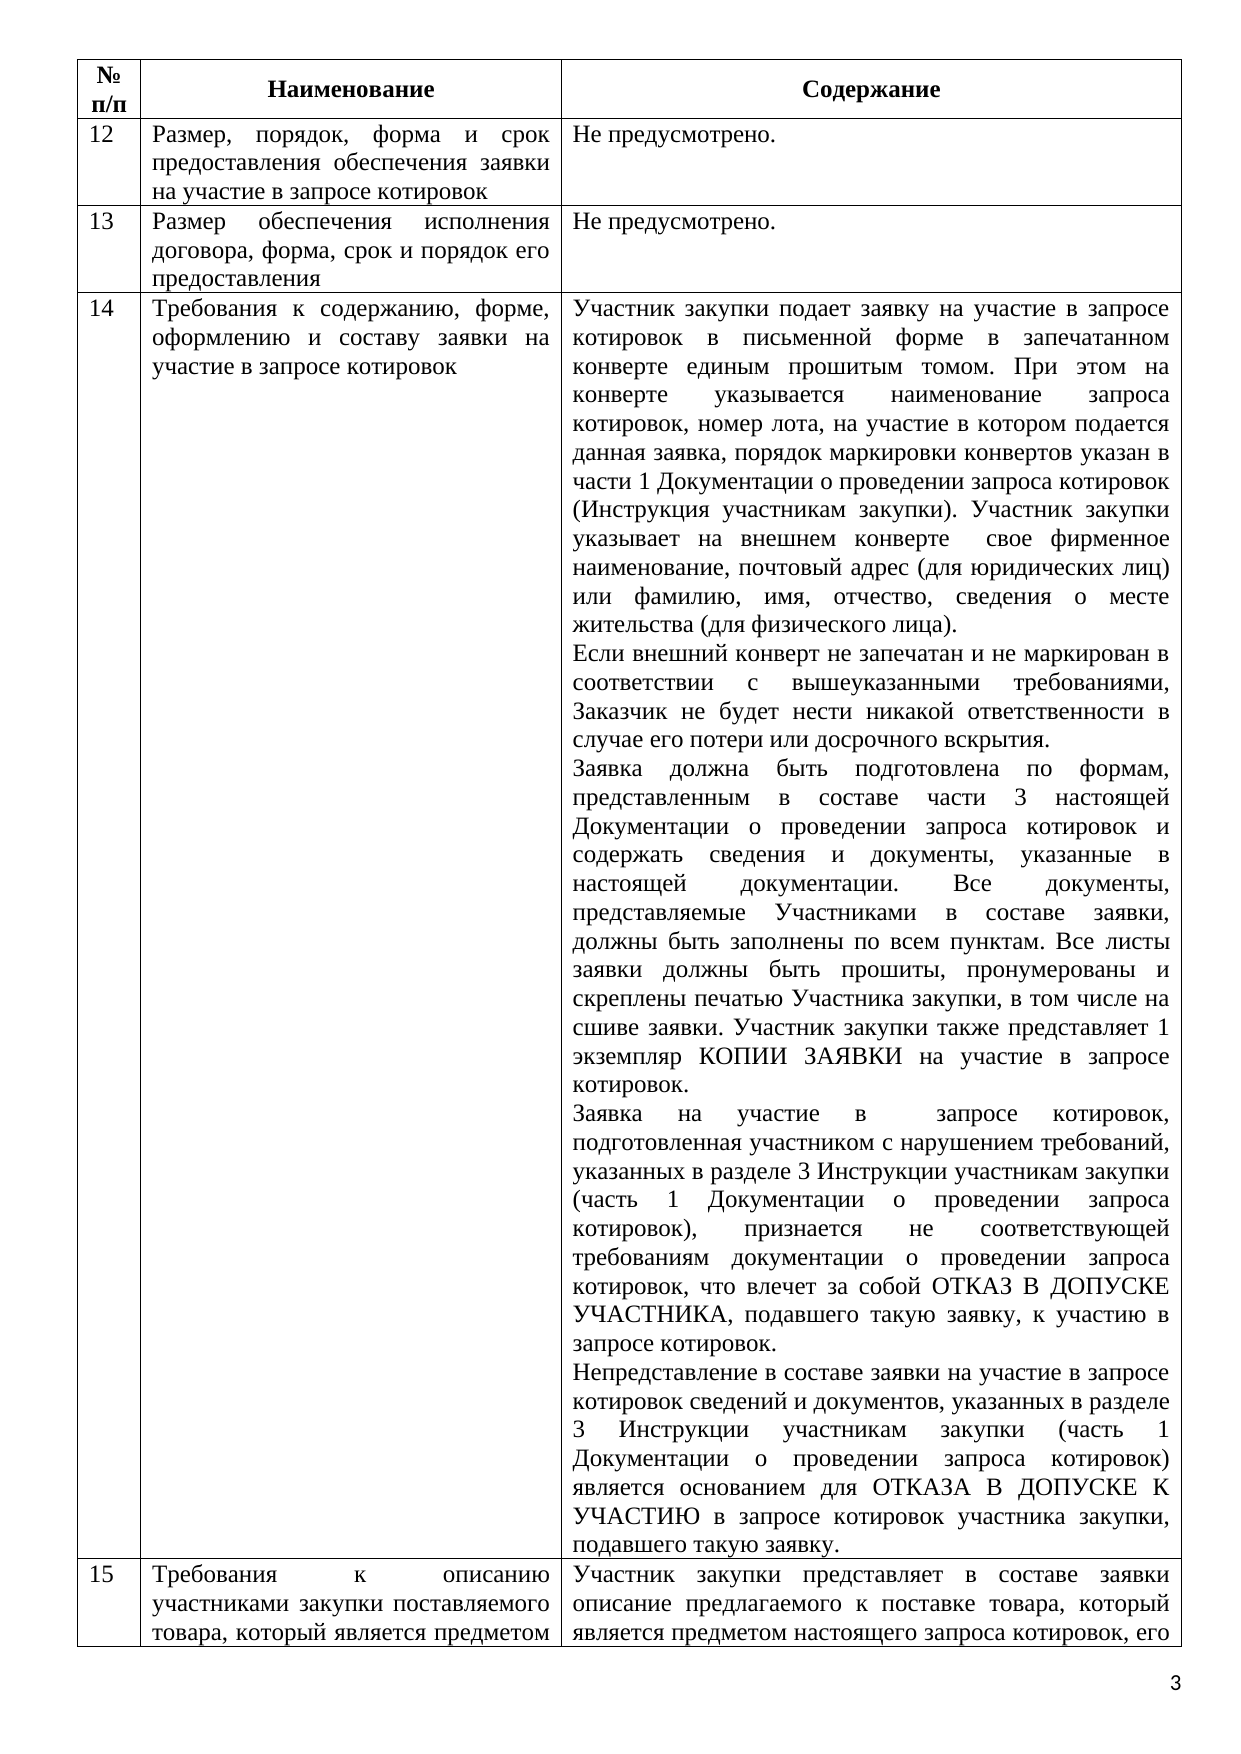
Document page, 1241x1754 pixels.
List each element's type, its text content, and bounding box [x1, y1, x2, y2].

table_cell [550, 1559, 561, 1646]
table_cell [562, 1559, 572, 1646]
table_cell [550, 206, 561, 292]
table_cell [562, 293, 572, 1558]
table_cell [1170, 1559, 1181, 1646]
table_cell [78, 1559, 140, 1646]
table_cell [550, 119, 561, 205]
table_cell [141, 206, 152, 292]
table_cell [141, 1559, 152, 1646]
table_header Наименование [141, 60, 561, 118]
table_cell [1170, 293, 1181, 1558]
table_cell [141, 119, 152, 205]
table_header Содержание [562, 60, 1181, 118]
table_cell Не предусмотрено. [562, 119, 1181, 205]
table_cell Не предусмотрено. [562, 206, 1181, 292]
table_cell [78, 206, 140, 292]
table_cell Требования к содержанию, форме, оформлению и составу заявки на участие в запросе котировок [141, 293, 561, 1558]
table_cell [78, 119, 140, 205]
table_cell [78, 293, 140, 1558]
